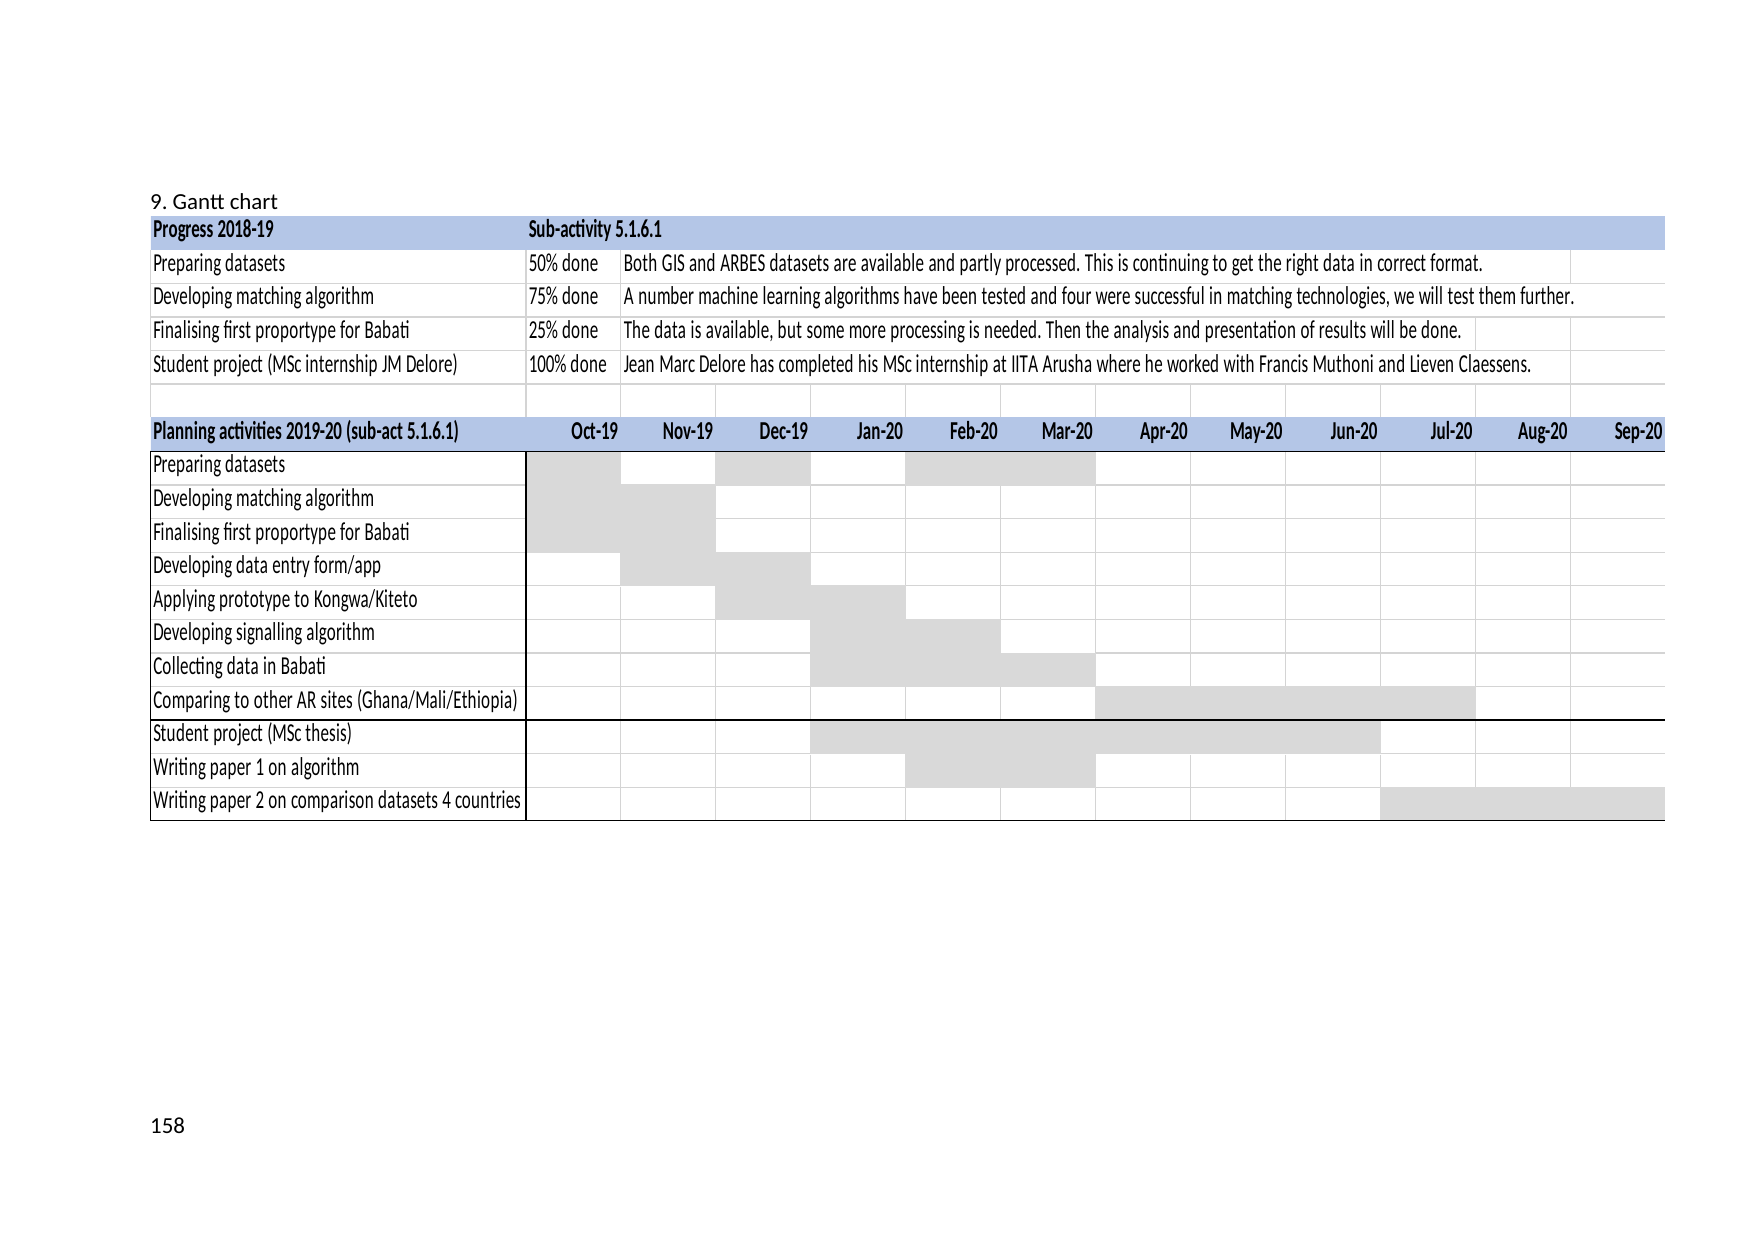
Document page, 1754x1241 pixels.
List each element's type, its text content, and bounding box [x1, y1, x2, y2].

text 9. Gantt chart [150, 187, 1604, 216]
